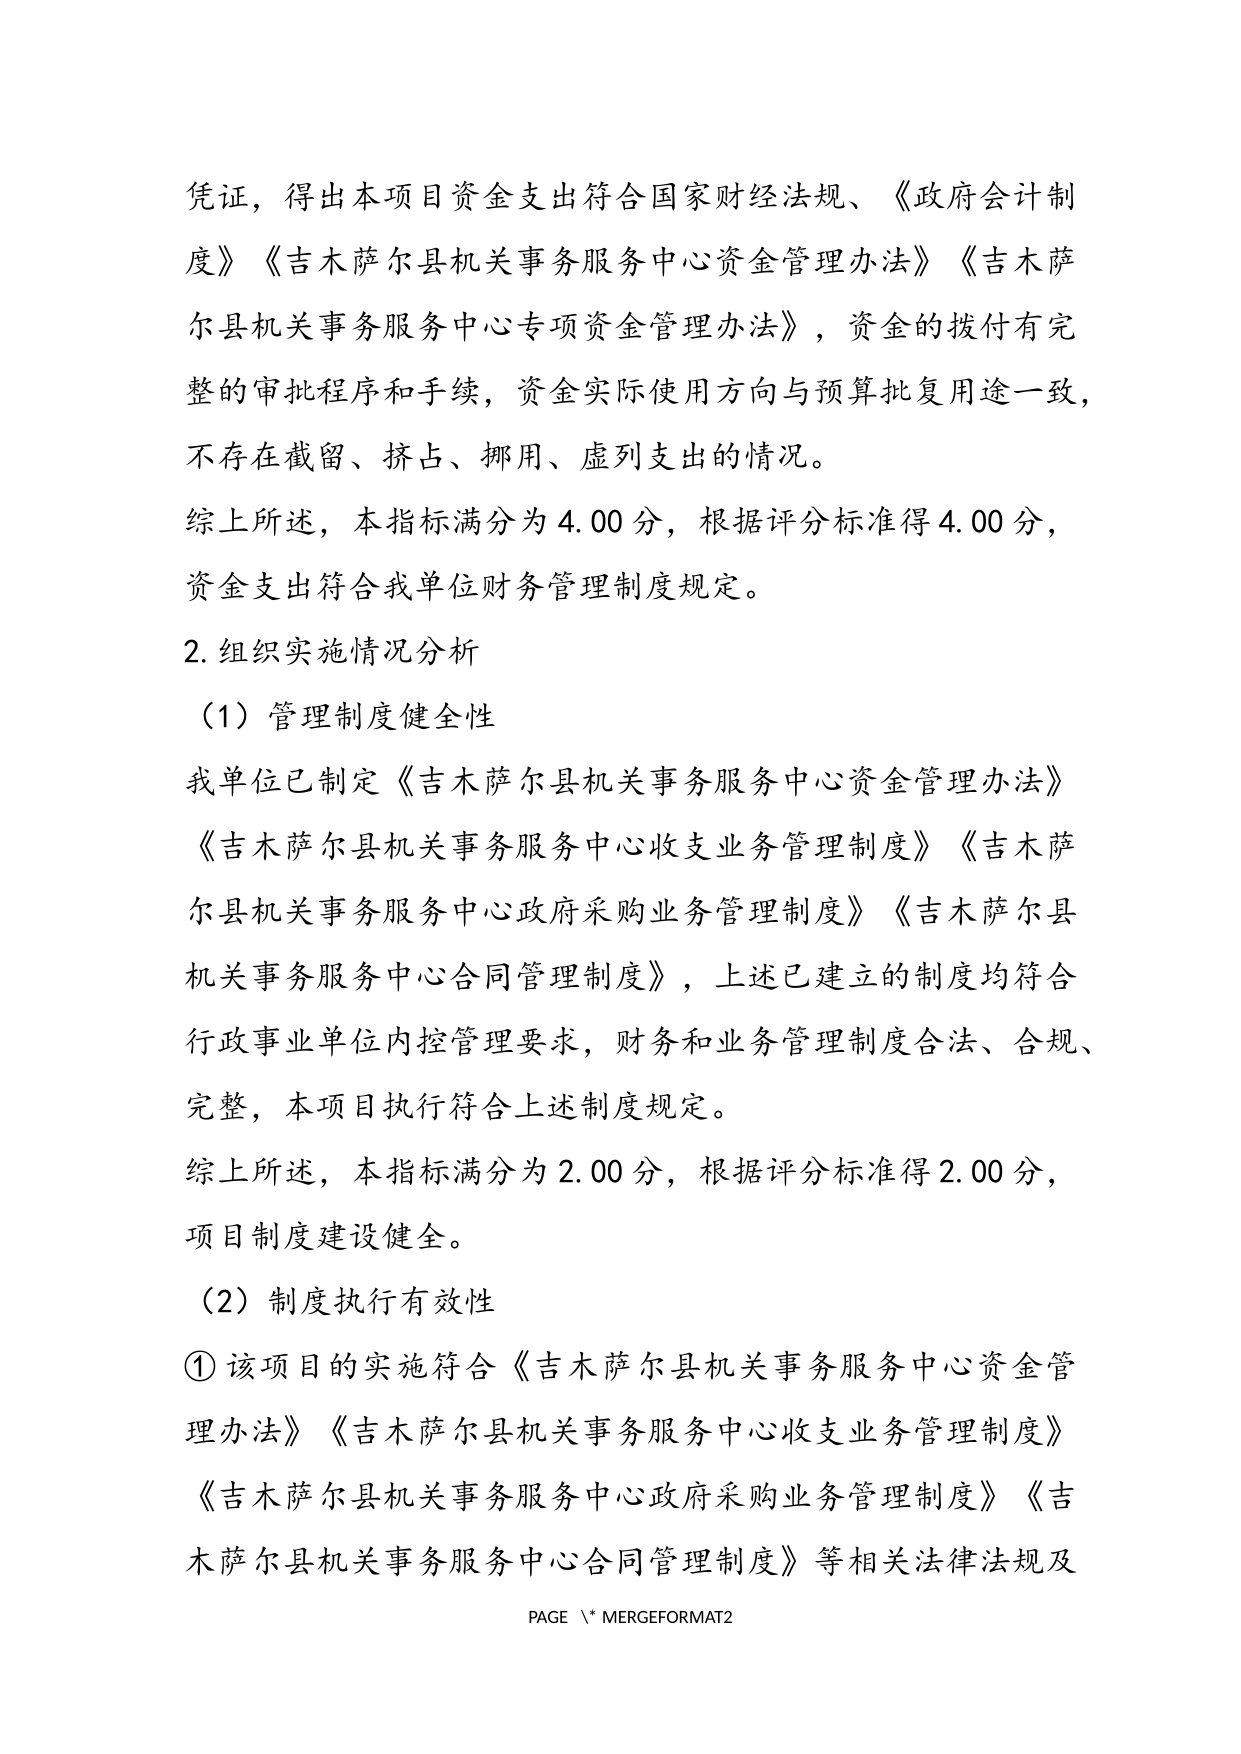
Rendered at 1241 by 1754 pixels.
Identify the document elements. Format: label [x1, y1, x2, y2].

text [183, 162, 1078, 1592]
